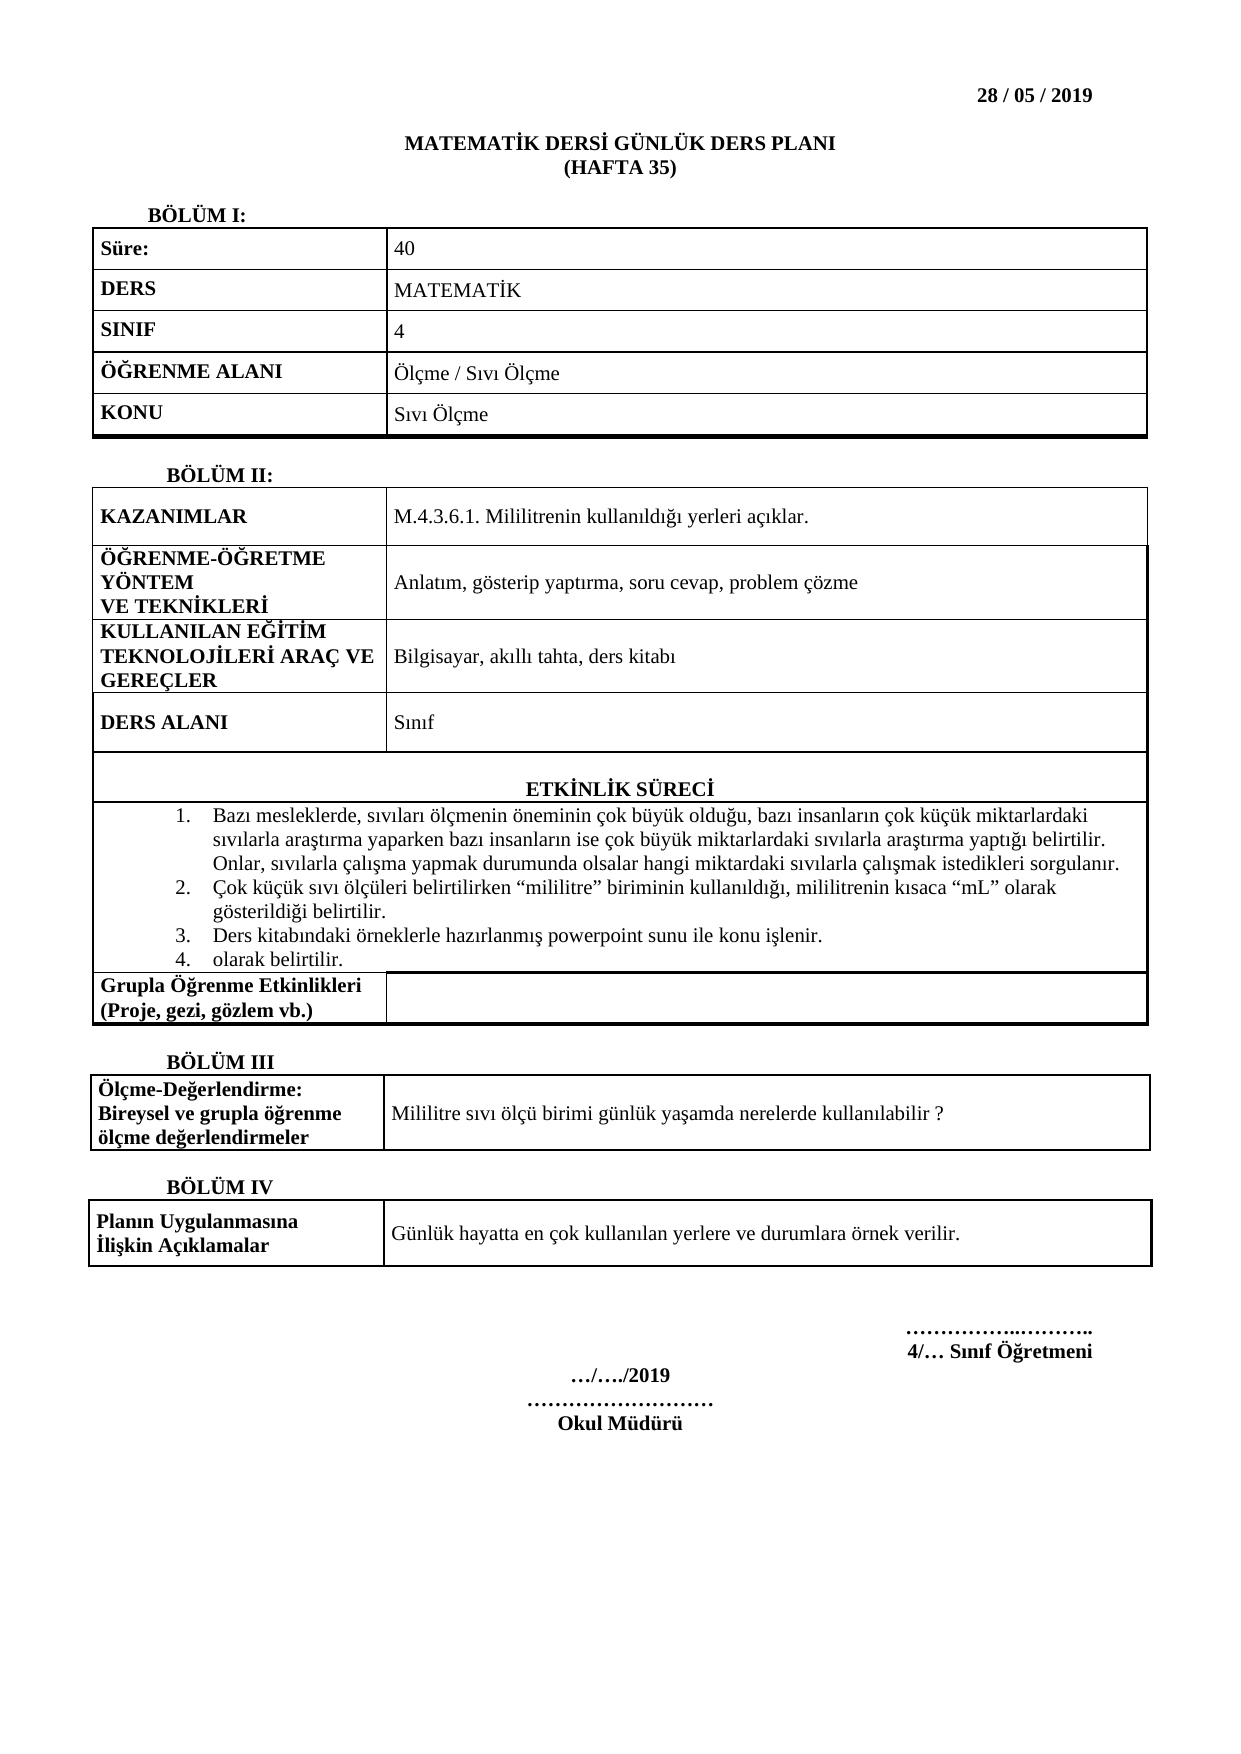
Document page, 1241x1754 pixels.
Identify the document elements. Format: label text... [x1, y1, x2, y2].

text 28 / 05 / 2019 [148, 83, 1092, 107]
table_cell Grupla Öğrenme Etkinlikleri (Proje, gezi, gözlem vb.) [94, 973, 386, 1022]
table_cell ÖĞRENME ALANI [94, 353, 386, 392]
table_cell ETKİNLİK SÜRECİ [94, 753, 1146, 801]
table_cell KONU [94, 394, 386, 434]
table_header Mililitre sıvı ölçü birimi günlük yaşamda nerelerde kullanılabilir ? [385, 1076, 1149, 1149]
table_cell Bazı mesleklerde, sıvıları ölçmenin öneminin çok büyük olduğu, bazı insanların çok küçük miktarlardaki sıvılarla araştırma yaparken bazı insanların ise çok büyük miktarlardaki sıvılarla araştırma yaptığı belirtilir. Onlar, sıvılarla çalışma yapmak durumunda olsalar hangi miktardaki sıvılarla çalışmak istedikleri sorgulanır. Çok küçük sıvı ölçüleri belirtilirken “mililitre” biriminin kullanıldığı, mililitrenin kısaca “mL” olarak gösterildiği belirtilir. Ders kitabındaki örneklerle hazırlanmış powerpoint sunu ile konu işlenir. olarak belirtilir. [94, 803, 1146, 971]
text ……………..……….. [148, 1315, 1092, 1339]
table_header 40 [388, 229, 1146, 268]
table_cell KULLANILAN EĞİTİM TEKNOLOJİLERİ ARAÇ VE GEREÇLER [93, 620, 386, 692]
table_cell Ölçme / Sıvı Ölçme [388, 353, 1146, 392]
table_cell DERS ALANI [94, 693, 386, 751]
table_cell 4 [388, 311, 1146, 351]
text (HAFTA 35) [148, 155, 1092, 179]
text BÖLÜM I: [148, 203, 1092, 227]
table_header Süre: [94, 229, 386, 268]
table_cell [387, 974, 1146, 1022]
table_header KAZANIMLAR [93, 488, 386, 545]
table_cell SINIF [94, 311, 386, 351]
text MATEMATİK DERSİ GÜNLÜK DERS PLANI [148, 131, 1092, 155]
text 4/… Sınıf Öğretmeni [148, 1339, 1092, 1363]
table_header Günlük hayatta en çok kullanılan yerlere ve durumlara örnek verilir. [385, 1201, 1150, 1264]
subtitle BÖLÜM III [148, 1050, 1092, 1074]
table_cell MATEMATİK [388, 270, 1146, 310]
table_header Planın Uygulanmasına İlişkin Açıklamalar [90, 1201, 383, 1264]
table_header Ölçme-Değerlendirme: Bireysel ve grupla öğrenme ölçme değerlendirmeler [92, 1076, 383, 1149]
text …/…./2019 [148, 1363, 1092, 1387]
text ……………………… [148, 1387, 1092, 1411]
table_cell ÖĞRENME-ÖĞRETME YÖNTEM VE TEKNİKLERİ [93, 546, 386, 618]
table_cell Sınıf [387, 693, 1146, 751]
table_cell Sıvı Ölçme [388, 394, 1146, 434]
text BÖLÜM II: [148, 463, 1092, 487]
subtitle BÖLÜM IV [148, 1175, 1092, 1199]
table_cell Anlatım, gösterip yaptırma, soru cevap, problem çözme [387, 546, 1146, 618]
text Okul Müdürü [148, 1411, 1092, 1435]
table_cell DERS [94, 270, 386, 310]
table_cell Bilgisayar, akıllı tahta, ders kitabı [387, 620, 1146, 692]
table_header M.4.3.6.1. Mililitrenin kullanıldığı yerleri açıklar. [387, 488, 1147, 545]
